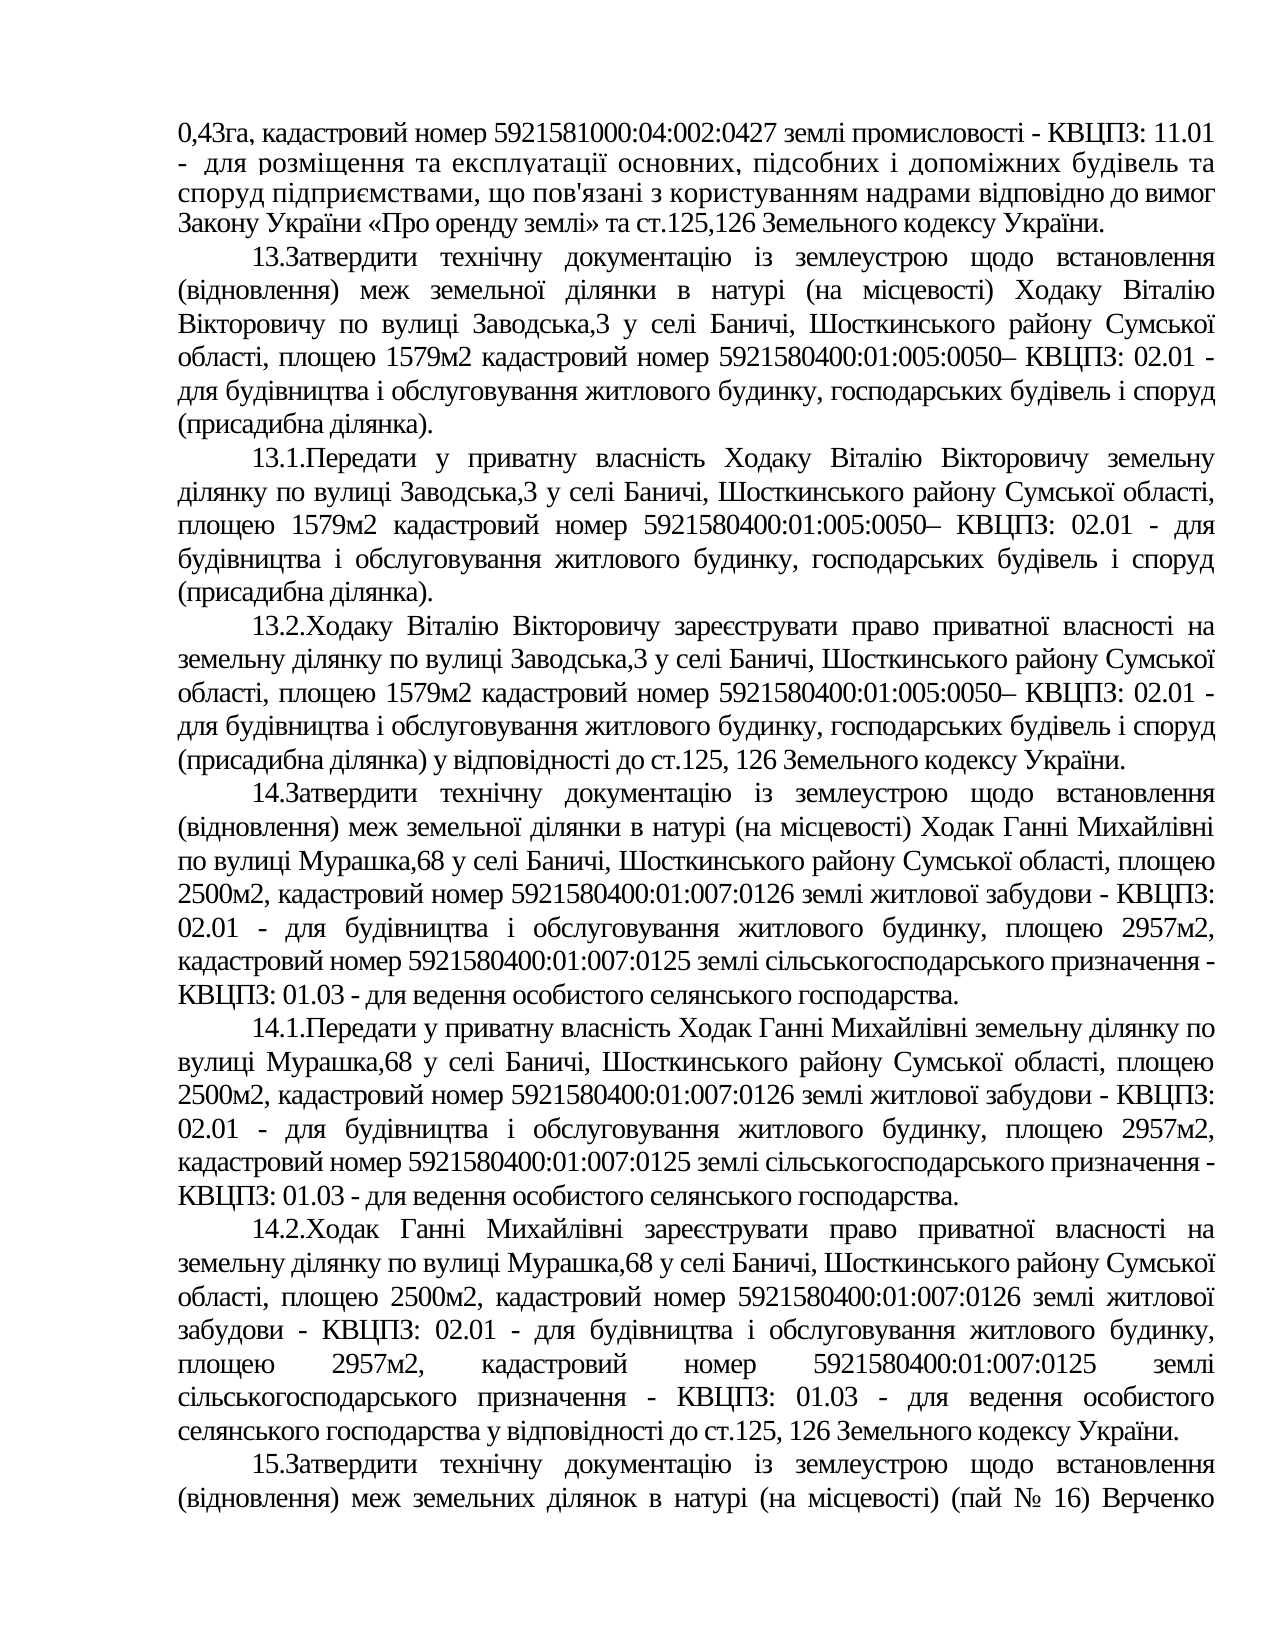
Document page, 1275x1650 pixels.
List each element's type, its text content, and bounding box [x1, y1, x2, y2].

text 13.2.Ходаку Віталію Вікторовичу зареєструвати право приватної власності на земельну ділянку по вулиці Заводська,3 у селі Баничі, Шосткинського району Сумської області, площею 1579м2 кадастровий номер 5921580400:01:005:0050– КВЦПЗ: 02.01 - для будівництва і обслуговування житлового будинку, господарських будівель і споруд (присадибна ділянка) у відповідності до ст.125, 126 Земельного кодексу України. [177, 608, 1216, 776]
text 13.Затвердити технічну документацію із землеустрою щодо встановлення (відновлення) меж земельної ділянки в натурі (на місцевості) Ходаку Віталію Вікторовичу по вулиці Заводська,3 у селі Баничі, Шосткинського району Сумської області, площею 1579м2 кадастровий номер 5921580400:01:005:0050– КВЦПЗ: 02.01 - для будівництва і обслуговування житлового будинку, господарських будівель і споруд (присадибна ділянка). [177, 239, 1216, 440]
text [177, 118, 1216, 175]
text 14.1.Передати у приватну власність Ходак Ганні Михайлівні земельну ділянку по вулиці Мурашка,68 у селі Баничі, Шосткинського району Сумської області, площею 2500м2, кадастровий номер 5921580400:01:007:0126 землі житлової забудови - КВЦПЗ: 02.01 - для будівництва і обслуговування житлового будинку, площею 2957м2, кадастровий номер 5921580400:01:007:0125 землі сільськогосподарського призначення - КВЦПЗ: 01.03 - для ведення особистого селянського господарства. [177, 1010, 1216, 1212]
text 14.Затвердити технічну документацію із землеустрою щодо встановлення (відновлення) меж земельної ділянки в натурі (на місцевості) Ходак Ганні Михайлівні по вулиці Мурашка,68 у селі Баничі, Шосткинського району Сумської області, площею 2500м2, кадастровий номер 5921580400:01:007:0126 землі житлової забудови - КВЦПЗ: 02.01 - для будівництва і обслуговування житлового будинку, площею 2957м2, кадастровий номер 5921580400:01:007:0125 землі сільськогосподарського призначення - КВЦПЗ: 01.03 - для ведення особистого селянського господарства. [177, 776, 1216, 1010]
text 13.1.Передати у приватну власність Ходаку Віталію Вікторовичу земельну ділянку по вулиці Заводська,3 у селі Баничі, Шосткинського району Сумської області, площею 1579м2 кадастровий номер 5921580400:01:005:0050– КВЦПЗ: 02.01 - для будівництва і обслуговування житлового будинку, господарських будівель і споруд (присадибна ділянка). [177, 440, 1216, 608]
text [177, 1446, 1216, 1513]
text 14.2.Ходак Ганні Михайлівні зареєструвати право приватної власності на земельну ділянку по вулиці Мурашка,68 у селі Баничі, Шосткинського району Сумської області, площею 2500м2, кадастровий номер 5921580400:01:007:0126 землі житлової забудови - КВЦПЗ: 02.01 - для будівництва і обслуговування житлового будинку, площею 2957м2, кадастровий номер 5921580400:01:007:0125 землі сільськогосподарського призначення - КВЦПЗ: 01.03 - для ведення особистого селянського господарства у відповідності до ст.125, 126 Земельного кодексу України. [177, 1212, 1216, 1446]
